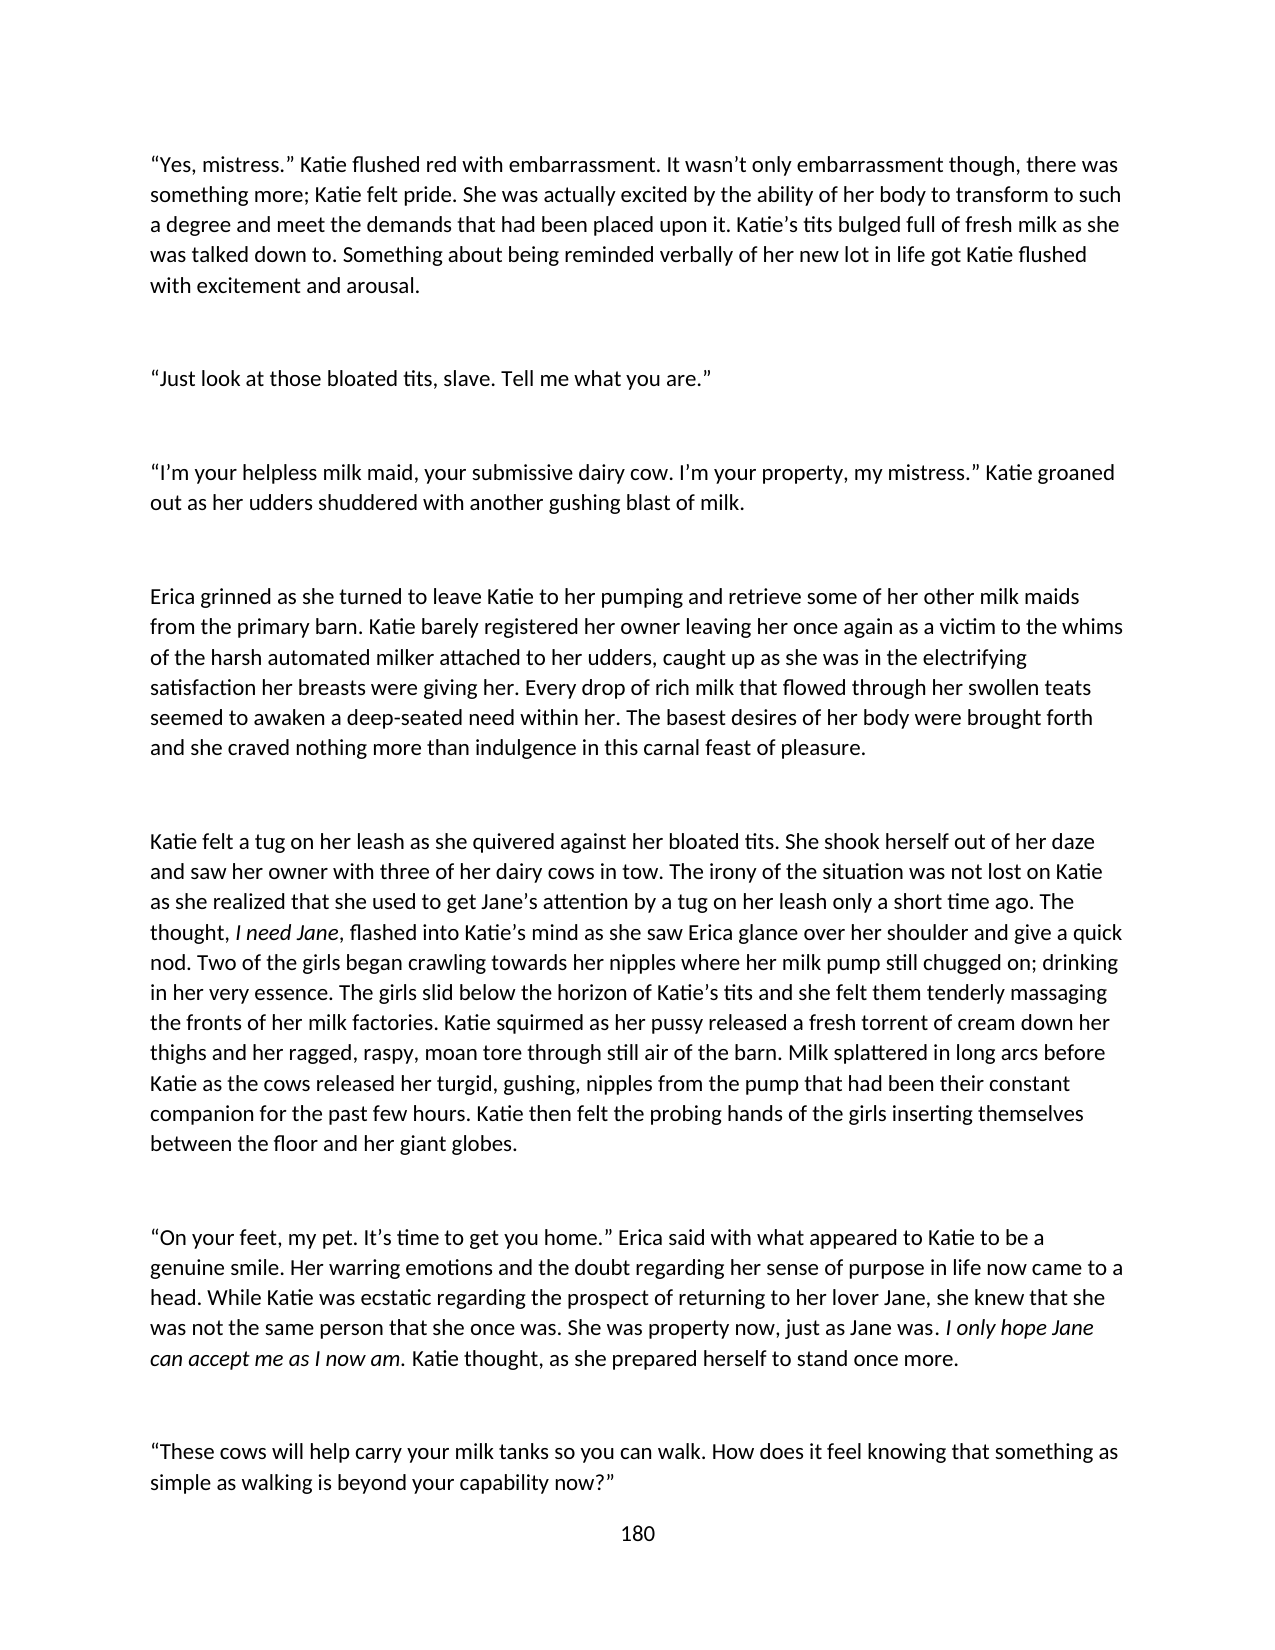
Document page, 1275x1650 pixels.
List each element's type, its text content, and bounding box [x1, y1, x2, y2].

text “These cows will help carry your milk tanks so you can walk. How does it feel knowing that something as simple as walking is beyond your capability now?” [150, 1437, 1125, 1496]
text Erica grinned as she turned to leave Katie to her pumping and retrieve some of her other milk maids from the primary barn. Katie barely registered her owner leaving her once again as a victim to the whims of the harsh automated milker attached to her udders, caught up as she was in the electrifying satisfaction her breasts were giving her. Every drop of rich milk that flowed through her swollen teats seemed to awaken a deep-seated need within her. The basest desires of her body were brought forth and she craved nothing more than indulgence in this carnal feast of pleasure. [150, 582, 1125, 761]
text “Just look at those bloated tits, slave. Tell me what you are.” [150, 364, 1125, 393]
text “On your feet, my pet. It’s time to get you home.” Erica said with what appeared to Katie to be a genuine smile. Her warring emotions and the doubt regarding her sense of purpose in life now came to a head. While Katie was ecstatic regarding the prospect of returning to her lover Jane, she knew that she was not the same person that she once was. She was property now, just as Jane was. I only hope Jane can accept me as I now am. Katie thought, as she prepared herself to stand once more. [150, 1223, 1125, 1372]
text “Yes, mistress.” Katie flushed red with embarrassment. It wasn’t only embarrassment though, there was something more; Katie felt pride. She was actually excited by the ability of her body to transform to such a degree and meet the demands that had been placed upon it. Katie’s tits bulged full of fresh milk as she was talked down to. Something about being reminded verbally of her new lot in life got Katie flushed with excitement and arousal. [150, 150, 1125, 299]
text Katie felt a tug on her leash as she quivered against her bloated tits. She shook herself out of her daze and saw her owner with three of her dairy cows in tow. The irony of the situation was not lost on Katie as she realized that she used to get Jane’s attention by a tug on her leash only a short time ago. The thought, I need Jane, flashed into Katie’s mind as she saw Erica glance over her shoulder and give a quick nod. Two of the girls began crawling towards her nipples where her milk pump still chugged on; drinking in her very essence. The girls slid below the horizon of Katie’s tits and she felt them tenderly massaging the fronts of her milk factories. Katie squirmed as her pussy released a fresh torrent of cream down her thighs and her ragged, raspy, moan tore through still air of the barn. Milk splattered in long arcs before Katie as the cows released her turgid, gushing, nipples from the pump that had been their constant companion for the past few hours. Katie then felt the probing hands of the girls inserting themselves between the floor and her giant globes. [150, 827, 1125, 1157]
text “I’m your helpless milk maid, your submissive dairy cow. I’m your property, my mistress.” Katie groaned out as her udders shuddered with another gushing blast of milk. [150, 458, 1125, 517]
